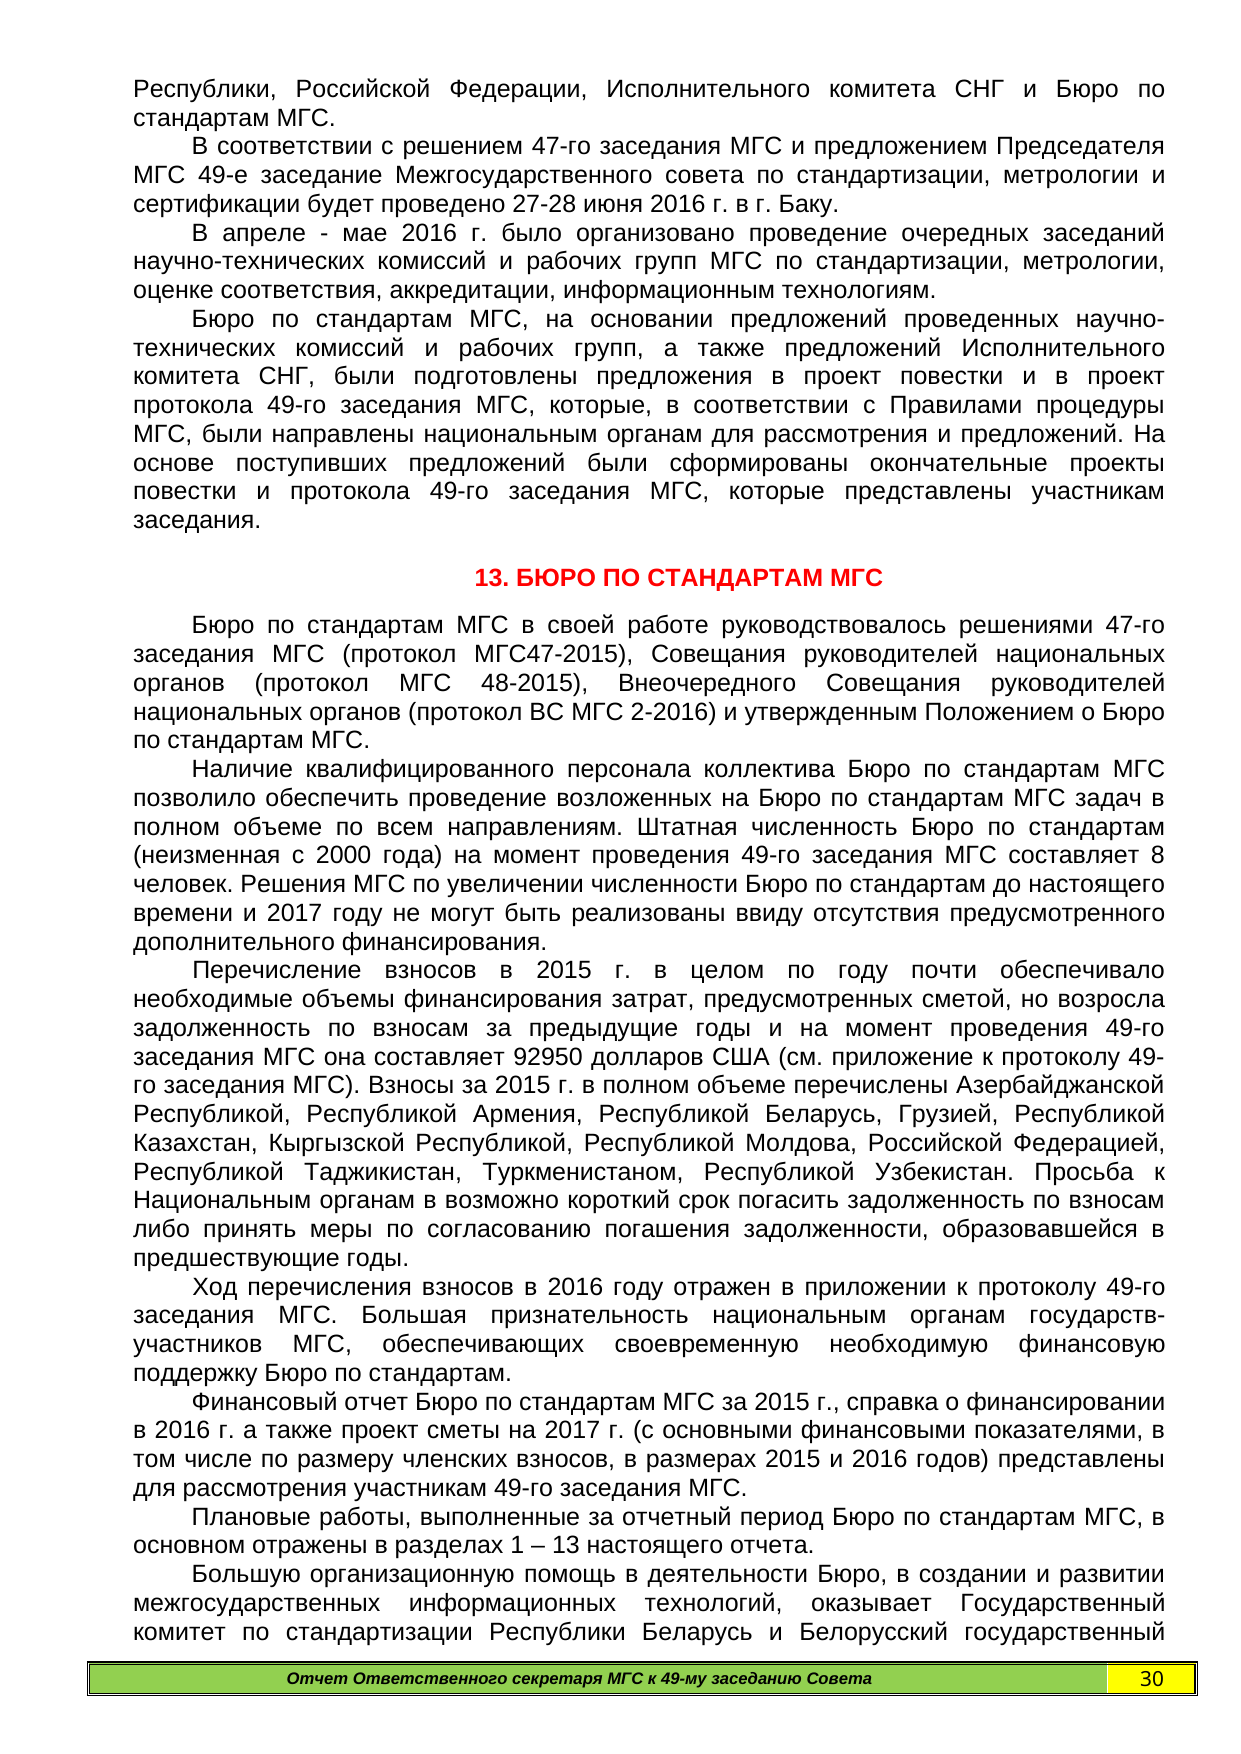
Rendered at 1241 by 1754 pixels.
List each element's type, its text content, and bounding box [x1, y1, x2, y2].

text В соответствии с решением 47-го заседания МГС и предложением Председателя МГС 49-е заседание Межгосударственного совета по стандартизации, метрологии и сертификации будет проведено 27-28 июня 2016 г. в г. Баку. [133, 131, 1166, 218]
text В апреле - мае 2016 г. было организовано проведение очередных заседаний научно-технических комиссий и рабочих групп МГС по стандартизации, метрологии, оценке соответствия, аккредитации, информационным технологиям. [133, 218, 1166, 304]
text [133, 1559, 1166, 1646]
text Перечисление взносов в 2015 г. в целом по году почти обеспечивало необходимые объемы финансирования затрат, предусмотренных сметой, но возросла задолженность по взносам за предыдущие годы и на момент проведения 49-го заседания МГС она составляет 92950 долларов США (см. приложение к протоколу 49-го заседания МГС). Взносы за 2015 г. в полном объеме перечислены Азербайджанской Республикой, Республикой Армения, Республикой Беларусь, Грузией, Республикой Казахстан, Кыргызской Республикой, Республикой Молдова, Российской Федерацией, Республикой Таджикистан, Туркменистаном, Республикой Узбекистан. Просьба к Национальным органам в возможно короткий срок погасить задолженность по взносам либо принять меры по согласованию погашения задолженности, образовавшейся в предшествующие годы. [133, 956, 1166, 1272]
text Бюро по стандартам МГС, на основании предложений проведенных научно-технических комиссий и рабочих групп, а также предложений Исполнительного комитета СНГ, были подготовлены предложения в проект повестки и в проект протокола 49-го заседания МГС, которые, в соответствии с Правилами процедуры МГС, были направлены национальным органам для рассмотрения и предложений. На основе поступивших предложений были сформированы окончательные проекты повестки и протокола 49-го заседания МГС, которые представлены участникам заседания. [133, 304, 1166, 534]
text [133, 74, 1166, 131]
text Бюро по стандартам МГС в своей работе руководствовалось решениями 47-го заседания МГС (протокол МГС47-2015), Совещания руководителей национальных органов (протокол МГС 48-2015), Внеочередного Совещания руководителей национальных органов (протокол ВС МГС 2-2016) и утвержденным Положением о Бюро по стандартам МГС. [133, 611, 1166, 754]
text Финансовый отчет Бюро по стандартам МГС за 2015 г., справка о финансировании в 2016 г. а также проект сметы на 2017 г. (с основными финансовыми показателями, в том числе по размеру членских взносов, в размерах 2015 и 2016 годов) представлены для рассмотрения участникам 49-го заседания МГС. [133, 1387, 1166, 1502]
text Наличие квалифицированного персонала коллектива Бюро по стандартам МГС позволило обеспечить проведение возложенных на Бюро по стандартам МГС задач в полном объеме по всем направлениям. Штатная численность Бюро по стандартам (неизменная с 2000 года) на момент проведения 49-го заседания МГС составляет 8 человек. Решения МГС по увеличении численности Бюро по стандартам до настоящего времени и 2017 году не могут быть реализованы ввиду отсутствия предусмотренного дополнительного финансирования. [133, 754, 1166, 956]
text Ход перечисления взносов в 2016 году отражен в приложении к протоколу 49-го заседания МГС. Большая признательность национальным органам государств-участников МГС, обеспечивающих своевременную необходимую финансовую поддержку Бюро по стандартам. [133, 1272, 1166, 1387]
text 13. Бюро по стандартам МГС [133, 563, 1166, 591]
text Плановые работы, выполненные за отчетный период Бюро по стандартам МГС, в основном отражены в разделах 1 – 13 настоящего отчета. [133, 1502, 1166, 1559]
